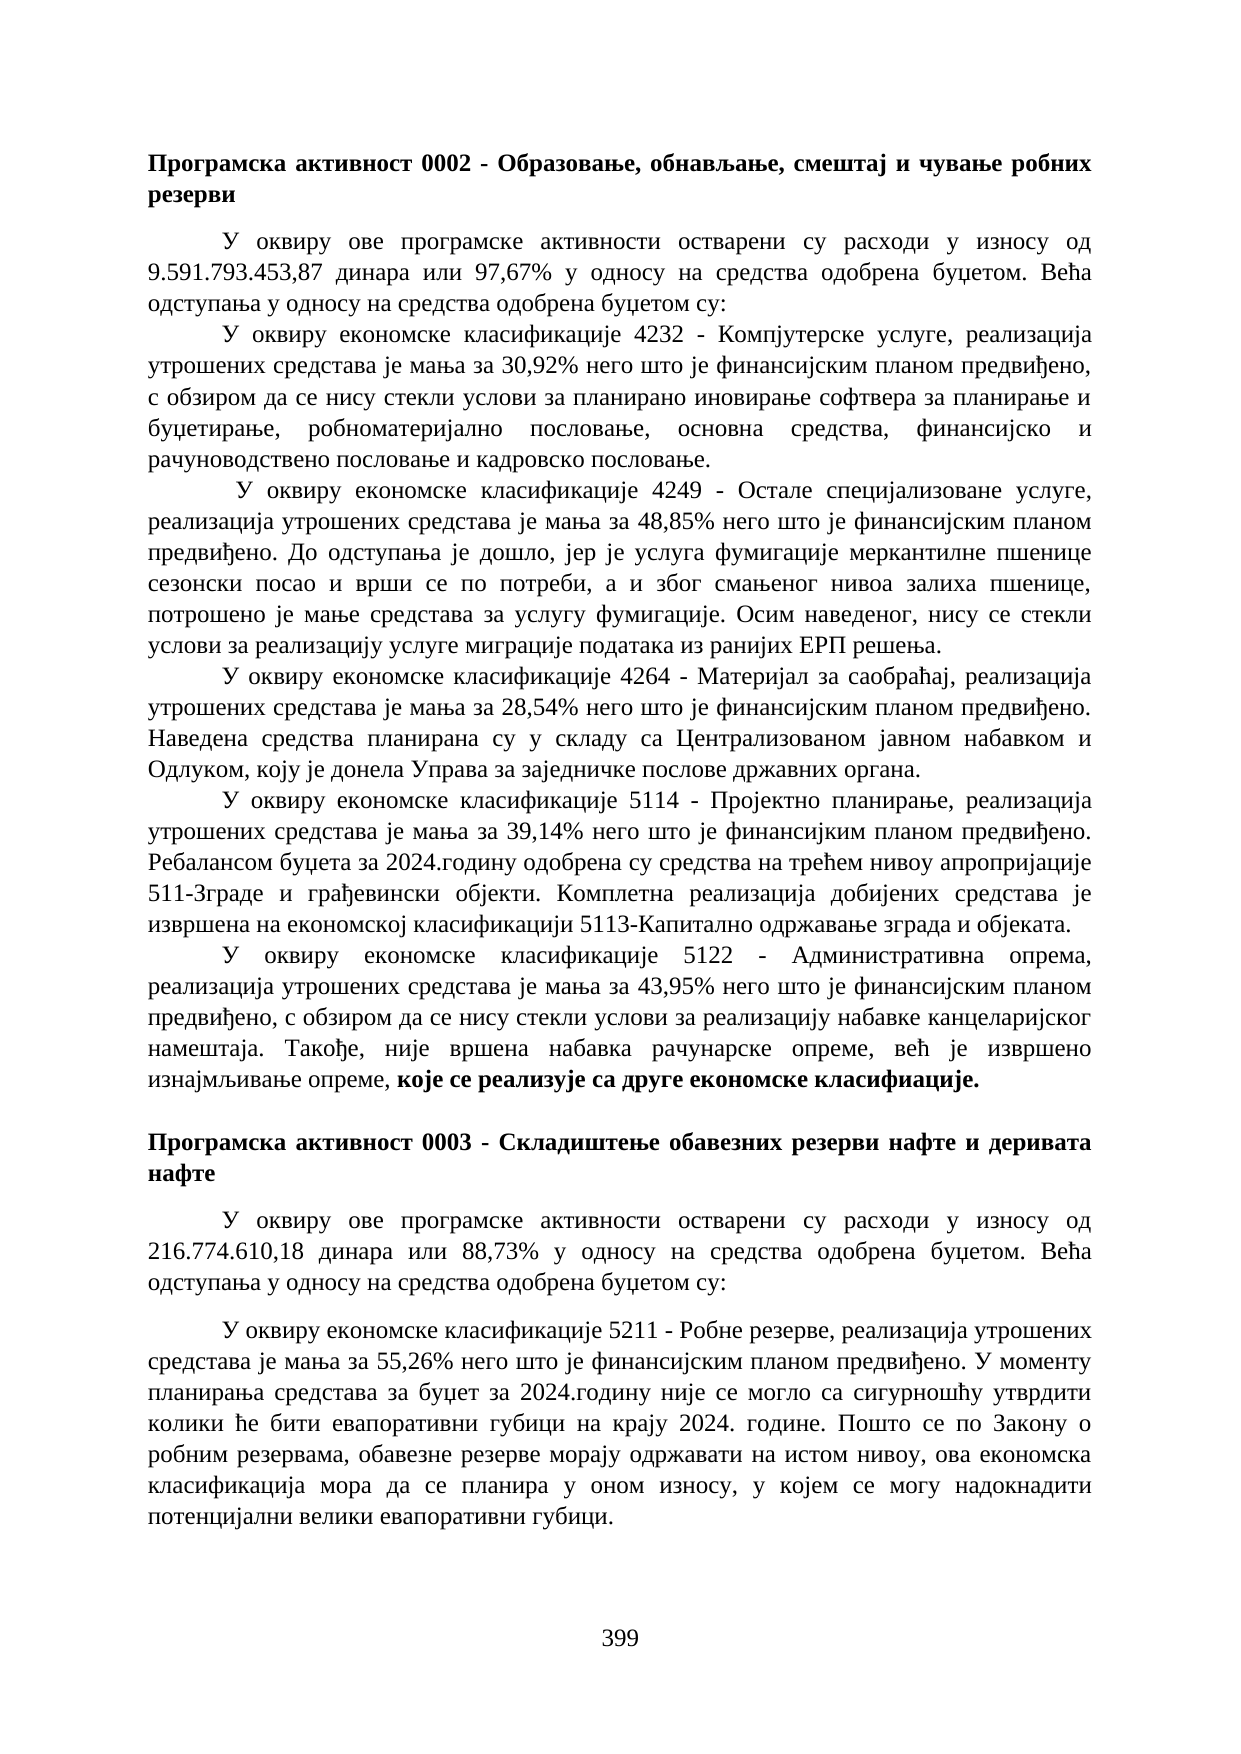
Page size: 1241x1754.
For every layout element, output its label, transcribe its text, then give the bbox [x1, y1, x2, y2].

text У оквиру економске класификације 5122 - Административна опрема, реализација утрошених средстава је мања за 43,95% него што је финансијским планом предвиђено, с обзиром да се нису стекли услови за реализацију набавке канцеларијског намештаја. Такође, није вршена набавка рачунарске опреме, већ је извршено изнајмљивање опреме, које се реализује са друге економске класифиације. [148, 940, 1093, 1093]
text У оквиру економске класификације 5114 - Пројектно планирање, реализација утрошених средстава је мања за 39,14% него што је финансијким планом предвиђено. Ребалансом буџета за 2024.годину одобрена су средства на трећем нивоу апропријације 511-Зграде и грађевински објекти. Комплетна реализација добијених средстава је извршена на економској класификацији 5113-Капитално одржавање зграда и објеката. [148, 785, 1093, 938]
text Програмска активност 0002 - Образовање, обнављање, смештај и чување робних резерви [148, 148, 1093, 207]
text У оквиру економске класификације 4264 - Материјал за саобраћај, реализација утрошених средстава је мања за 28,54% него што је финансијским планом предвиђено. Наведена средства планирана су у складу са Централизованом јавном набавком и Одлуком, коју је донела Управа за заједничке послове државних органа. [148, 661, 1093, 783]
text У оквиру ове програмске активности остварени су расходи у износу од 9.591.793.453,87 динара или 97,67% у односу на средства одобрена буџетом. Већа одступања у односу на средства одобрена буџетом су: [148, 226, 1093, 317]
text Програмска активност 0003 - Складиштење обавезних резерви нафте и деривата нафте [148, 1127, 1093, 1186]
text У оквиру економске класификације 4232 - Компјутерске услуге, реализација утрошених средстава је мања за 30,92% него што је финансијским планом предвиђено, с обзиром да се нису стекли услови за планирано иновирање софтвера за планирање и буџетирање, робноматеријално пословање, основна средства, финансијско и рачуноводствено пословање и кадровско пословање. [148, 319, 1093, 472]
text У оквиру ове програмске активности остварени су расходи у износу од 216.774.610,18 динара или 88,73% у односу на средства одобрена буџетом. Већа одступања у односу на средства одобрена буџетом су: [148, 1205, 1093, 1296]
text У оквиру економске класификације 5211 - Робне резерве, реализација утрошених средстава је мања за 55,26% него што је финансијским планом предвиђено. У моменту планирања средстава за буџет за 2024.годину није се могло са сигурношћу утврдити колики ће бити евапоративни губици на крају 2024. године. Пошто се по Закону о робним резервама, обавезне резерве морају одржавати на истом нивоу, ова економска класификација мора да се планира у оном износу, у којем се могу надокнадити потенцијални велики евапоративни губици. [148, 1315, 1093, 1530]
text У оквиру економске класификације 4249 - Остале специјализоване услуге, реализација утрошених средстава је мања за 48,85% него што је финансијским планом предвиђено. До одступања је дошло, јер je услуга фумигације меркантилне пшенице сезонски посао и врши се по потреби, а и због смањеног нивоа залиха пшенице, потрошено је мање средстава за услугу фумигације. Осим наведеног, нису се стекли услови за реализацију услуге миграције података из ранијих ЕРП решења. [148, 475, 1093, 659]
